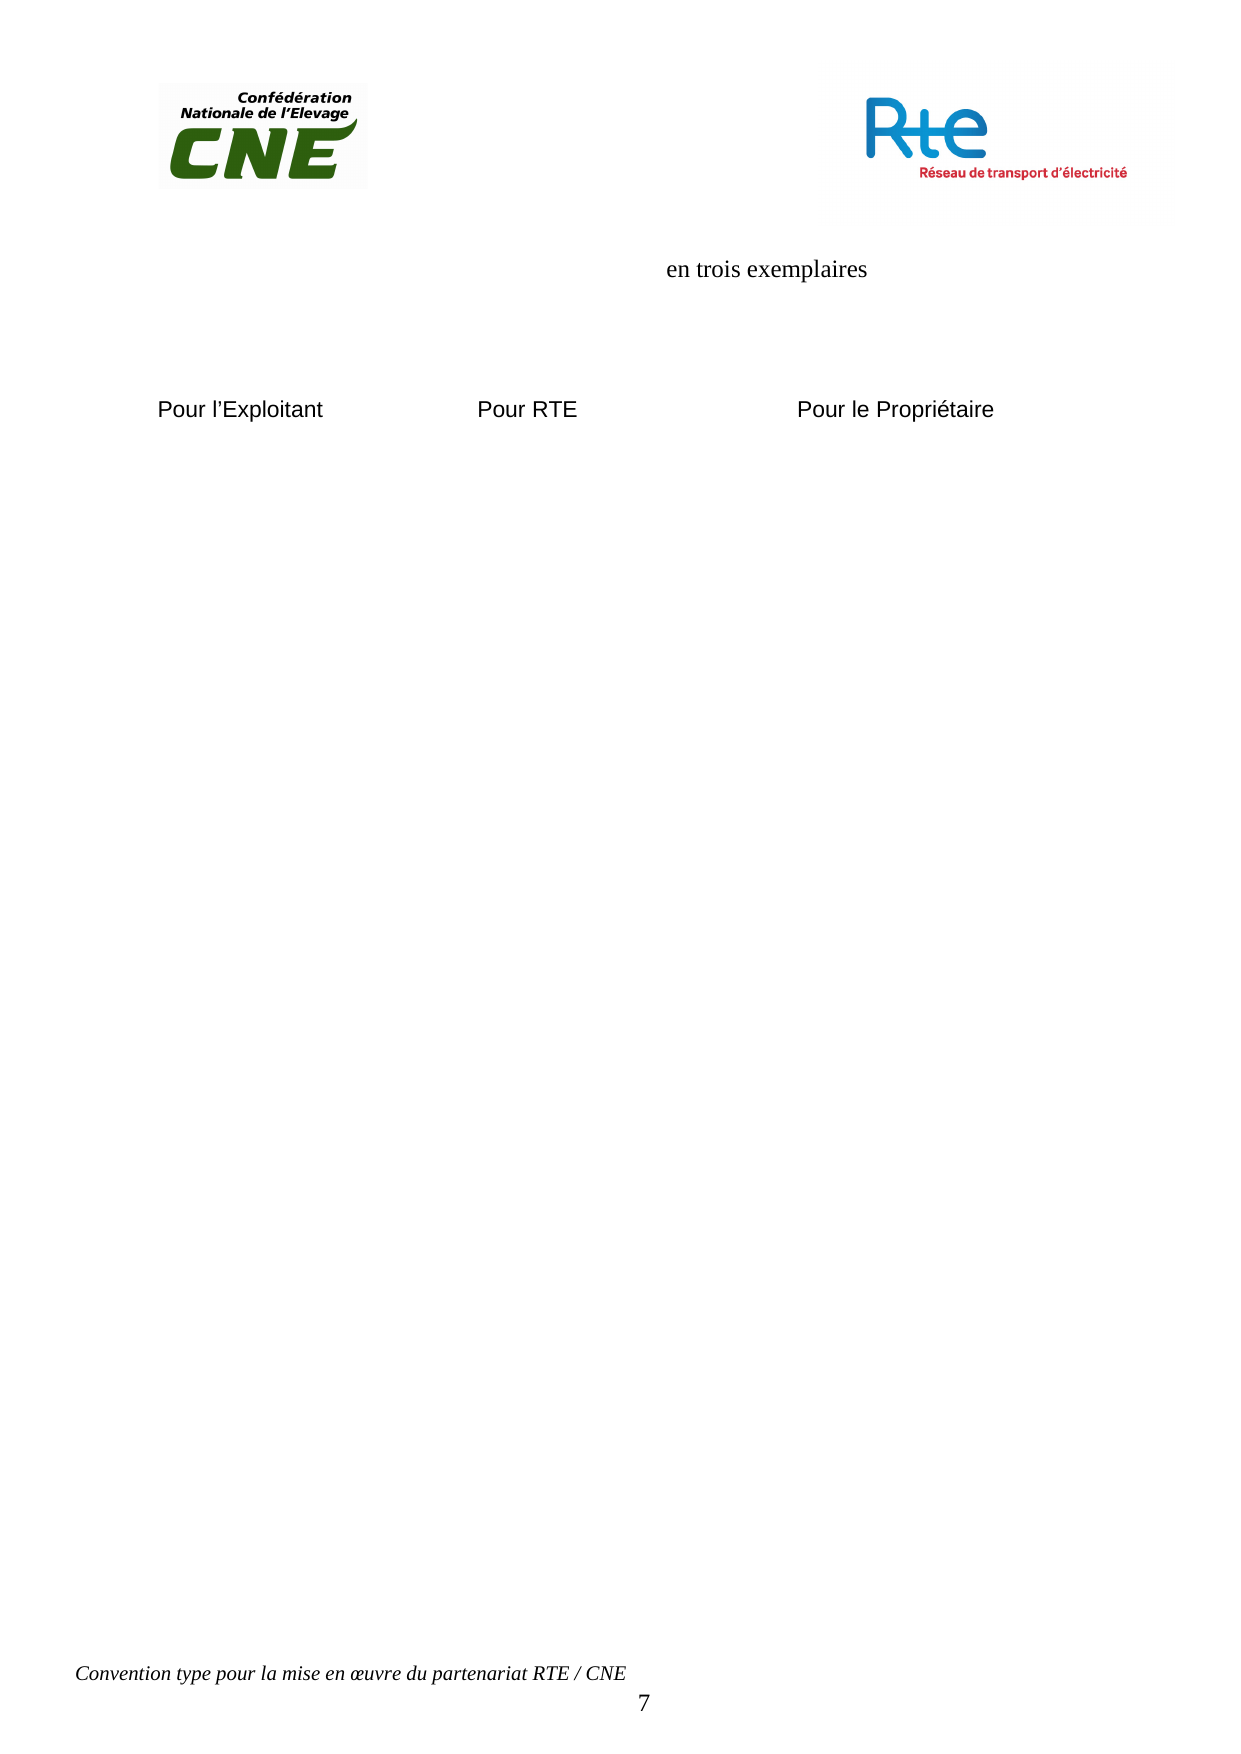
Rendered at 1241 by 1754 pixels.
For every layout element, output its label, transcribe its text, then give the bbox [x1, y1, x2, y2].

picture [818, 60, 1175, 226]
picture [158, 83, 368, 189]
table_header Pour RTE [470, 396, 789, 422]
table_header Pour le Propriétaire [790, 396, 1109, 422]
text en trois exemplaires [150, 254, 1125, 283]
table_header Pour l’Exploitant [150, 396, 470, 422]
